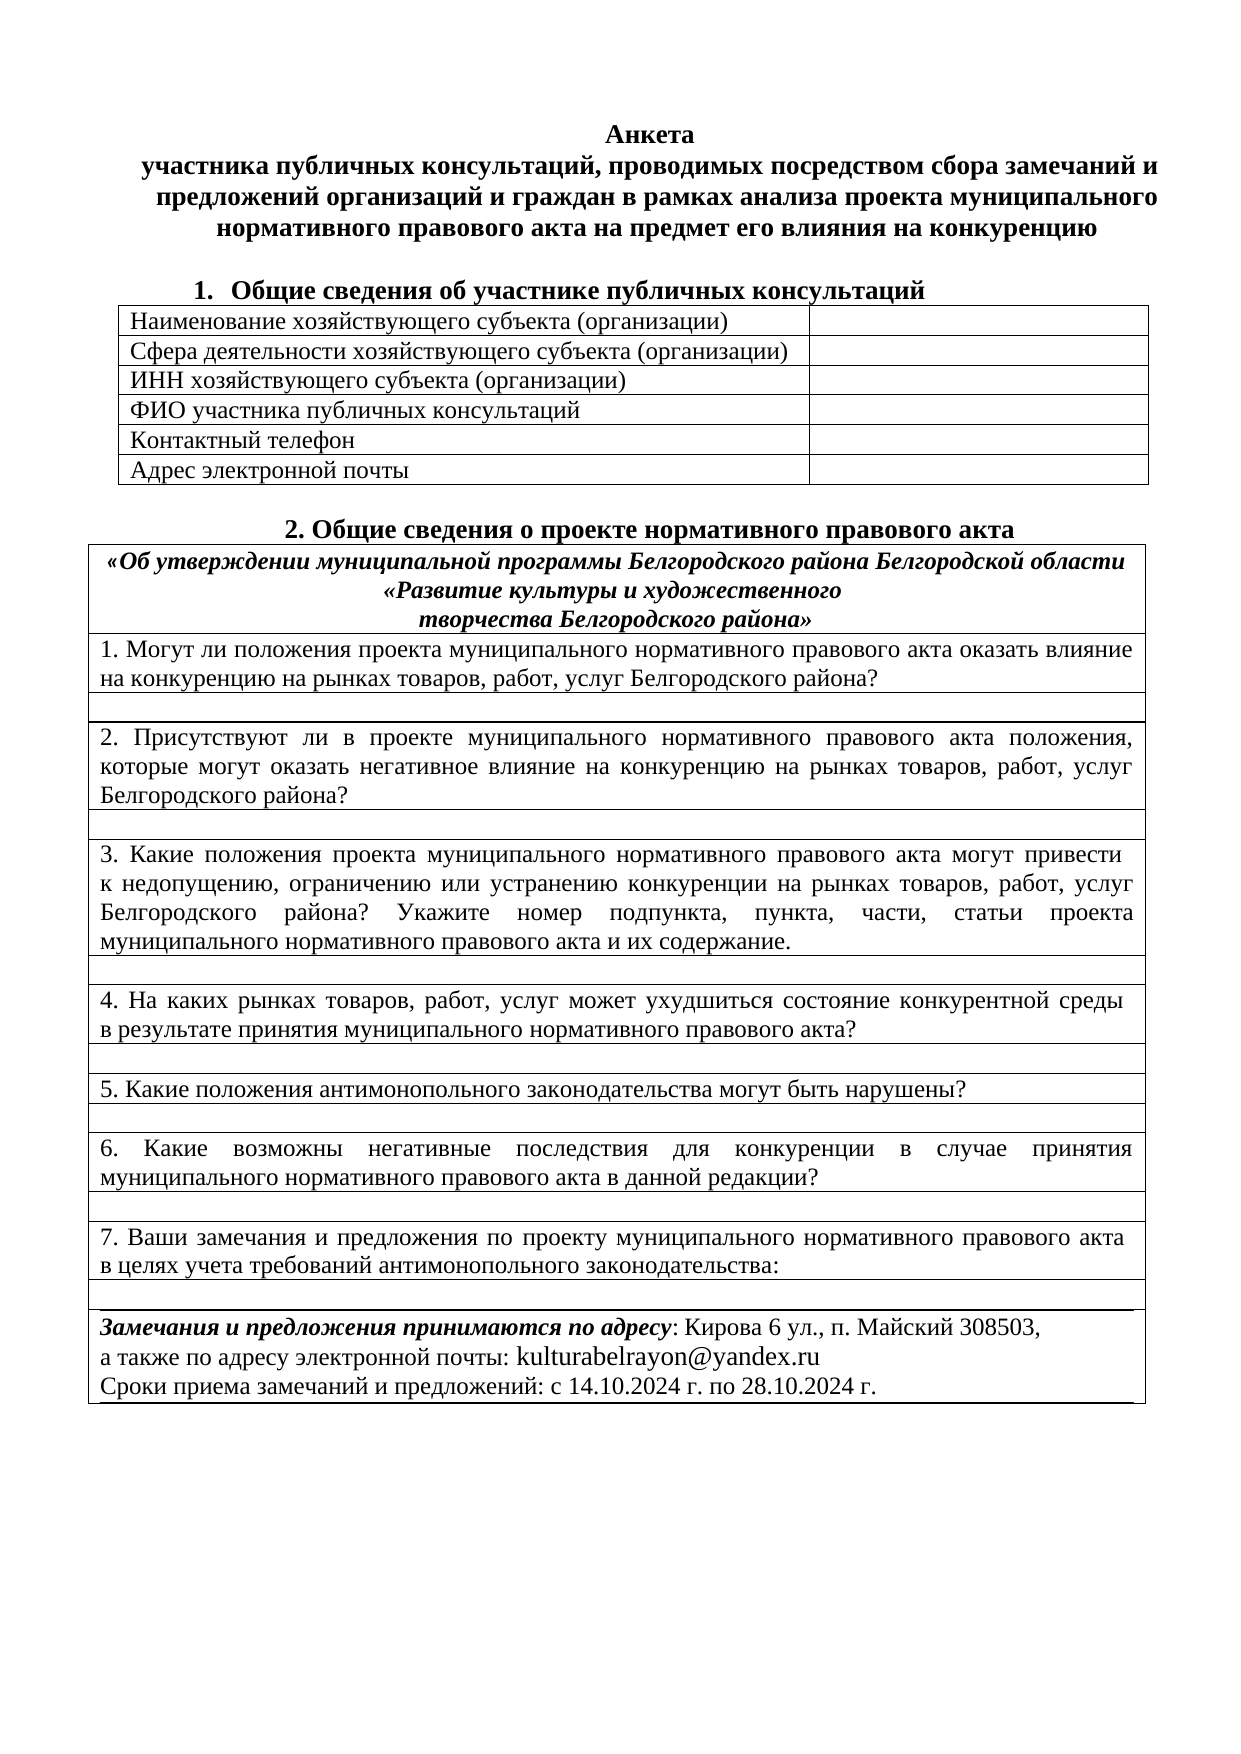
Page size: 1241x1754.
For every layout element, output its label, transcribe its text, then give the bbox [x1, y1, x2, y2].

text участника публичных консультаций, проводимых посредством сбора замечаний и предложений организаций и граждан в рамках анализа проекта муниципального нормативного правового акта на предмет его влияния на конкуренцию [103, 149, 1196, 243]
table_cell 3. Какие положения проекта муниципального нормативного правового акта могут привести к недопущению, ограничению или устранению конкуренции на рынках товаров, работ, услуг Белгородского района? Укажите номер подпункта, пункта, части, статьи проекта муниципального нормативного правового акта и их содержание. [89, 840, 1145, 954]
table_cell [810, 395, 1148, 424]
table_cell [810, 425, 1148, 454]
table_header [810, 306, 1148, 335]
table_cell 5. Какие положения антимонопольного законодательства могут быть нарушены? [89, 1074, 1145, 1102]
list Общие сведения об участнике публичных консультаций [193, 274, 1181, 305]
table_cell 6. Какие возможны негативные последствия для конкуренции в случае принятия муниципального нормативного правового акта в данной редакции? [89, 1133, 1145, 1191]
table_cell [89, 1192, 1145, 1221]
table_cell Сфера деятельности хозяйствующего субъекта (организации) [119, 336, 809, 364]
table_cell 4. На каких рынках товаров, работ, услуг может ухудшиться состояние конкурентной среды в результате принятия муниципального нормативного правового акта? [89, 985, 1145, 1043]
text Анкета [103, 118, 1196, 149]
text 2. Общие сведения о проекте нормативного правового акта [118, 513, 1181, 544]
table_header «Об утверждении муниципальной программы Белгородского района Белгородской области «Развитие культуры и художественного творчества Белгородского района» [89, 545, 1145, 633]
table_cell [89, 1044, 1145, 1073]
table_cell [810, 366, 1148, 394]
table_cell [89, 810, 1145, 838]
table_cell [89, 1280, 1145, 1309]
table_cell [89, 1104, 1145, 1132]
table_cell [89, 956, 1145, 984]
table_cell ФИО участника публичных консультаций [119, 395, 809, 424]
table_cell 1. Могут ли положения проекта муниципального нормативного правового акта оказать влияние на конкуренцию на рынках товаров, работ, услуг Белгородского района? [89, 634, 1145, 692]
table_cell [810, 455, 1148, 484]
table_cell 7. Ваши замечания и предложения по проекту муниципального нормативного правового акта в целях учета требований антимонопольного законодательства: [89, 1222, 1145, 1279]
table_header Наименование хозяйствующего субъекта (организации) [119, 306, 809, 335]
table_cell ИНН хозяйствующего субъекта (организации) [119, 366, 809, 394]
table_cell 2. Присутствуют ли в проекте муниципального нормативного правового акта положения, которые могут оказать негативное влияние на конкуренцию на рынках товаров, работ, услуг Белгородского района? [89, 723, 1145, 809]
table_cell Контактный телефон [119, 425, 809, 454]
table_cell Замечания и предложения принимаются по адресу: Кирова 6 ул., п. Майский 308503, а также по адресу электронной почты: kulturabelrayon@yandex.ru Сроки приема замечаний и предложений: с 14.10.2024 г. по 28.10.2024 г. [89, 1310, 1145, 1403]
table_cell Адрес электронной почты [119, 455, 809, 484]
table_cell [89, 693, 1145, 721]
table_cell [810, 336, 1148, 364]
